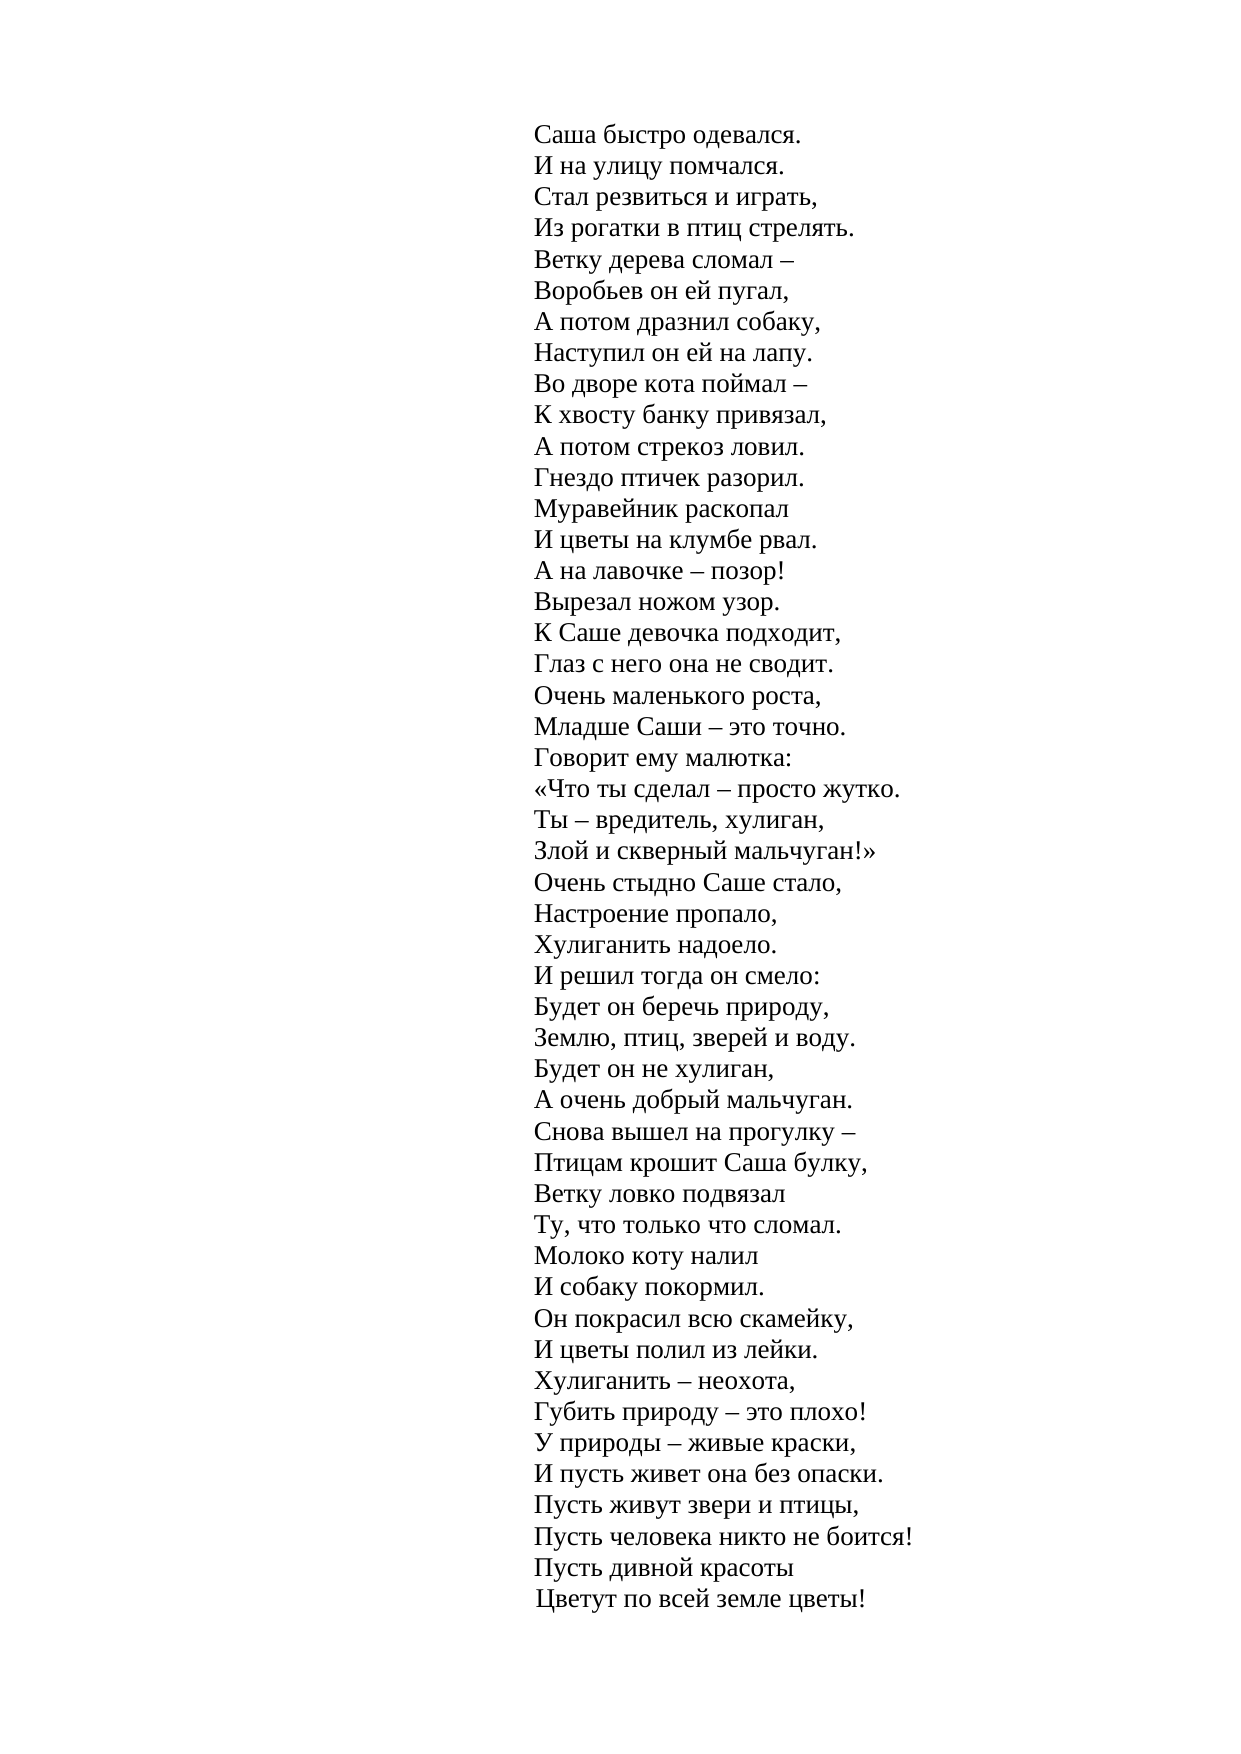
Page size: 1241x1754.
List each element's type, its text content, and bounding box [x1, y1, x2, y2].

text У природы – живые краски, [533, 1426, 1152, 1457]
text Во дворе кота поймал – [533, 367, 1152, 398]
text К Саше девочка подходит, [533, 616, 1152, 648]
text И пусть живет она без опаски. [533, 1457, 1152, 1488]
text Гнездо птичек разорил. [533, 461, 1152, 492]
text И на улицу помчался. [533, 149, 1152, 180]
text К хвосту банку привязал, [533, 398, 1152, 429]
text А на лавочке – позор! [533, 554, 1152, 585]
text А очень добрый мальчуган. [533, 1084, 1152, 1115]
text Пусть дивной красоты [533, 1551, 1152, 1582]
text Ты – вредитель, хулиган, [533, 803, 1152, 834]
text Ветку дерева сломал – [533, 243, 1152, 274]
text Стал резвиться и играть, [533, 180, 1152, 212]
text Молоко коту налил [533, 1239, 1152, 1271]
text И собаку покормил. [533, 1271, 1152, 1302]
text Очень стыдно Саше стало, [533, 866, 1152, 897]
text Младше Саши – это точно. [533, 710, 1152, 741]
text Будет он беречь природу, [533, 990, 1152, 1021]
text Ту, что только что сломал. [533, 1208, 1152, 1239]
text И цветы полил из лейки. [533, 1333, 1152, 1364]
text Будет он не хулиган, [533, 1052, 1152, 1084]
text Злой и скверный мальчуган!» [533, 834, 1152, 866]
text Пусть живут звери и птицы, [533, 1488, 1152, 1520]
text Муравейник раскопал [533, 492, 1152, 523]
text Говорит ему малютка: [533, 741, 1152, 772]
text Птицам крошит Саша булку, [533, 1146, 1152, 1177]
text Губить природу – это плохо! [533, 1395, 1152, 1426]
text Саша быстро одевался. [533, 118, 1152, 149]
text Пусть человека никто не боится! [533, 1520, 1152, 1551]
text Ветку ловко подвязал [533, 1177, 1152, 1208]
text Он покрасил всю скамейку, [533, 1302, 1152, 1333]
text Воробьев он ей пугал, [533, 274, 1152, 305]
text Хулиганить надоело. [533, 928, 1152, 959]
text Вырезал ножом узор. [533, 585, 1152, 616]
text Очень маленького роста, [533, 679, 1152, 710]
text Настроение пропало, [533, 897, 1152, 928]
text А потом дразнил собаку, [533, 305, 1152, 336]
text И цветы на клумбе рвал. [533, 523, 1152, 554]
text Из рогатки в птиц стрелять. [533, 212, 1152, 243]
text Хулиганить – неохота, [533, 1364, 1152, 1395]
text Глаз с него она не сводит. [533, 648, 1152, 679]
text Цветут по всей земле цветы! [177, 1582, 1152, 1613]
text И решил тогда он смело: [533, 959, 1152, 990]
text А потом стрекоз ловил. [533, 429, 1152, 461]
text Землю, птиц, зверей и воду. [533, 1021, 1152, 1052]
text Снова вышел на прогулку – [533, 1115, 1152, 1146]
text Наступил он ей на лапу. [533, 336, 1152, 367]
text «Что ты сделал – просто жутко. [533, 772, 1152, 803]
